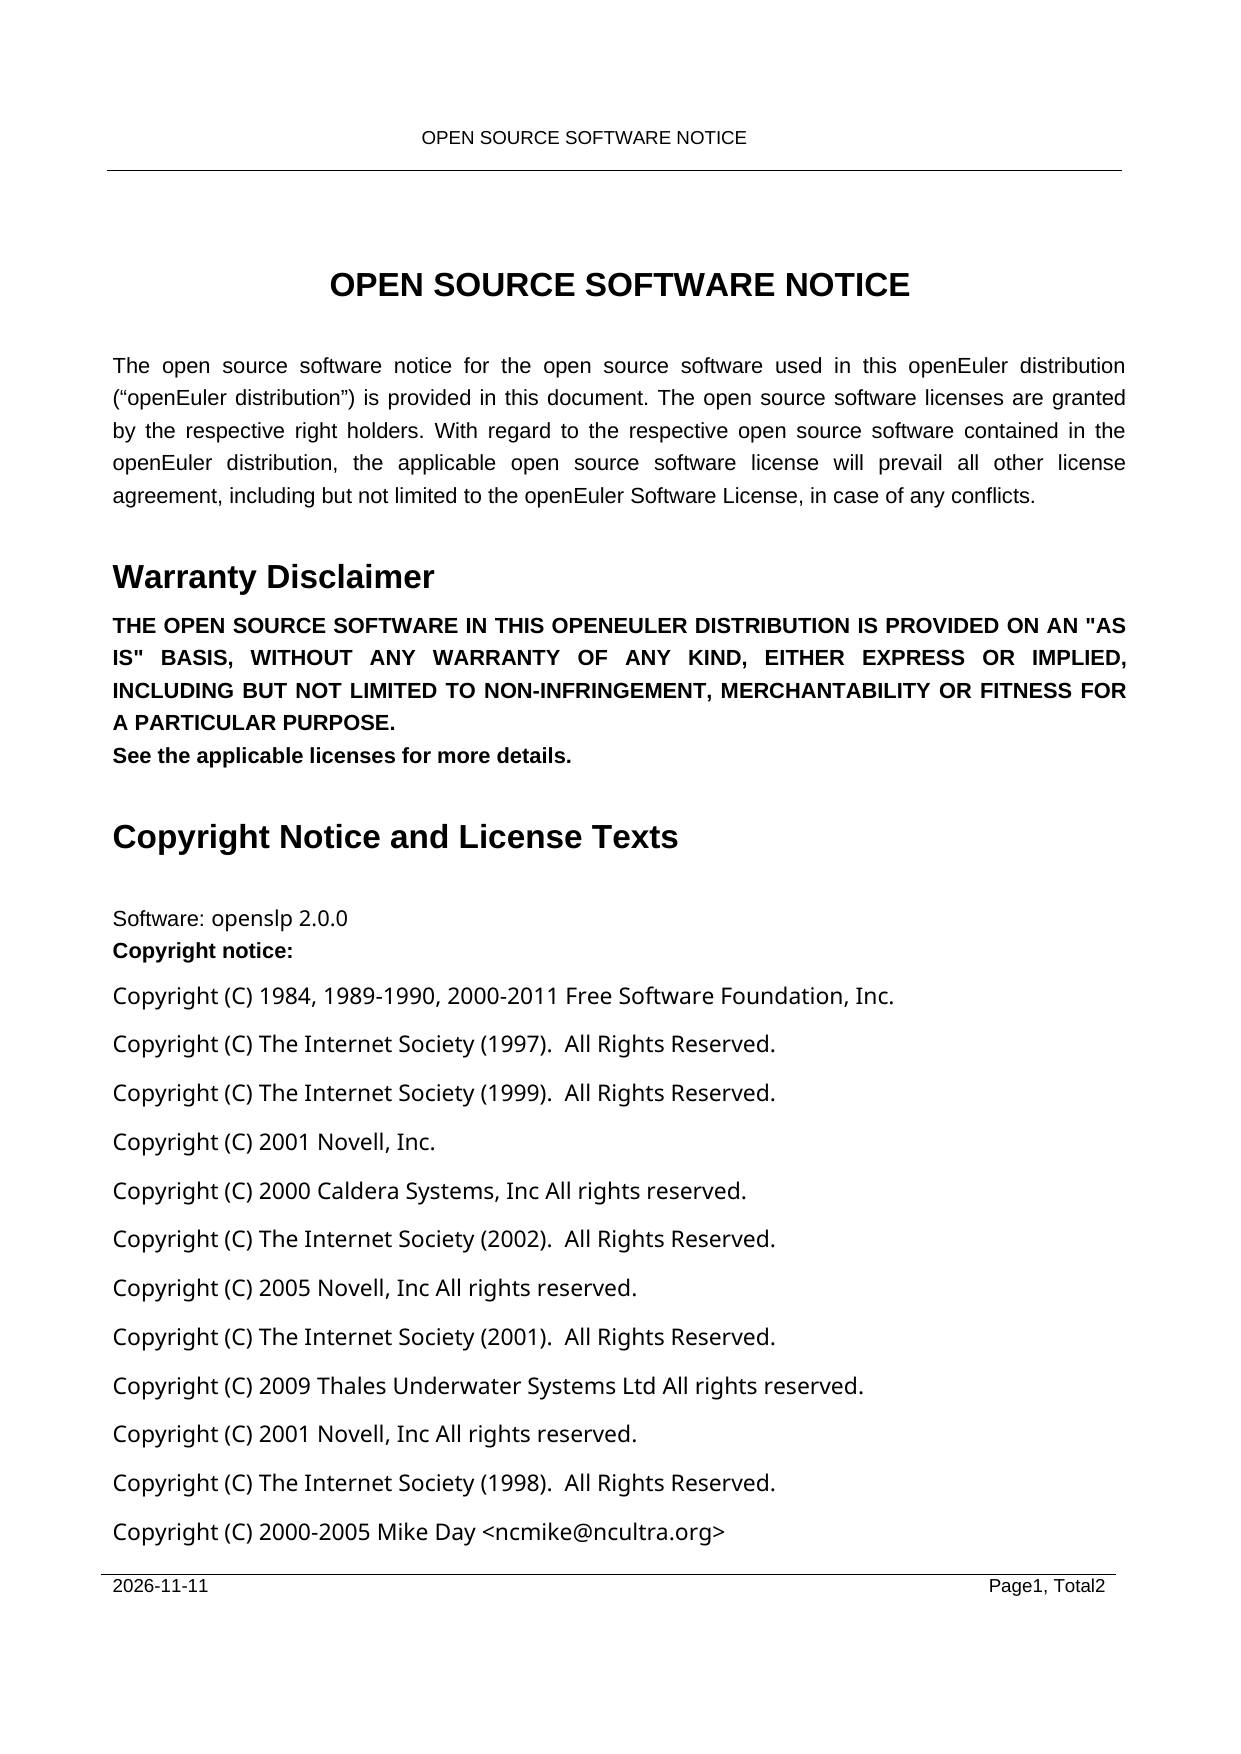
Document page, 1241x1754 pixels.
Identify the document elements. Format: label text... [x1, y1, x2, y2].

text Warranty Disclaimer [112, 544, 1128, 609]
text Copyright notice: [112, 934, 1128, 966]
text OPEN SOURCE SOFTWARE NOTICE [112, 251, 1128, 316]
text Software: openslp 2.0.0 [112, 901, 1128, 934]
text Copyright Notice and License Texts [112, 804, 1128, 869]
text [112, 979, 1128, 1548]
text THE OPEN SOURCE SOFTWARE IN THIS OPENEULER DISTRIBUTION IS PROVIDED ON AN "AS IS" BASIS, WITHOUT ANY WARRANTY OF ANY KIND, EITHER EXPRESS OR IMPLIED, INCLUDING BUT NOT LIMITED TO NON-INFRINGEMENT, MERCHANTABILITY OR FITNESS FOR A PARTICULAR PURPOSE. See the applicable licenses for more details. [112, 609, 1128, 771]
text The open source software notice for the open source software used in this openEuler distribution (“openEuler distribution”) is provided in this document. The open source software licenses are granted by the respective right holders. With regard to the respective open source software contained in the openEuler distribution, the applicable open source software license will prevail all other license agreement, including but not limited to the openEuler Software License, in case of any conflicts. [112, 349, 1128, 511]
